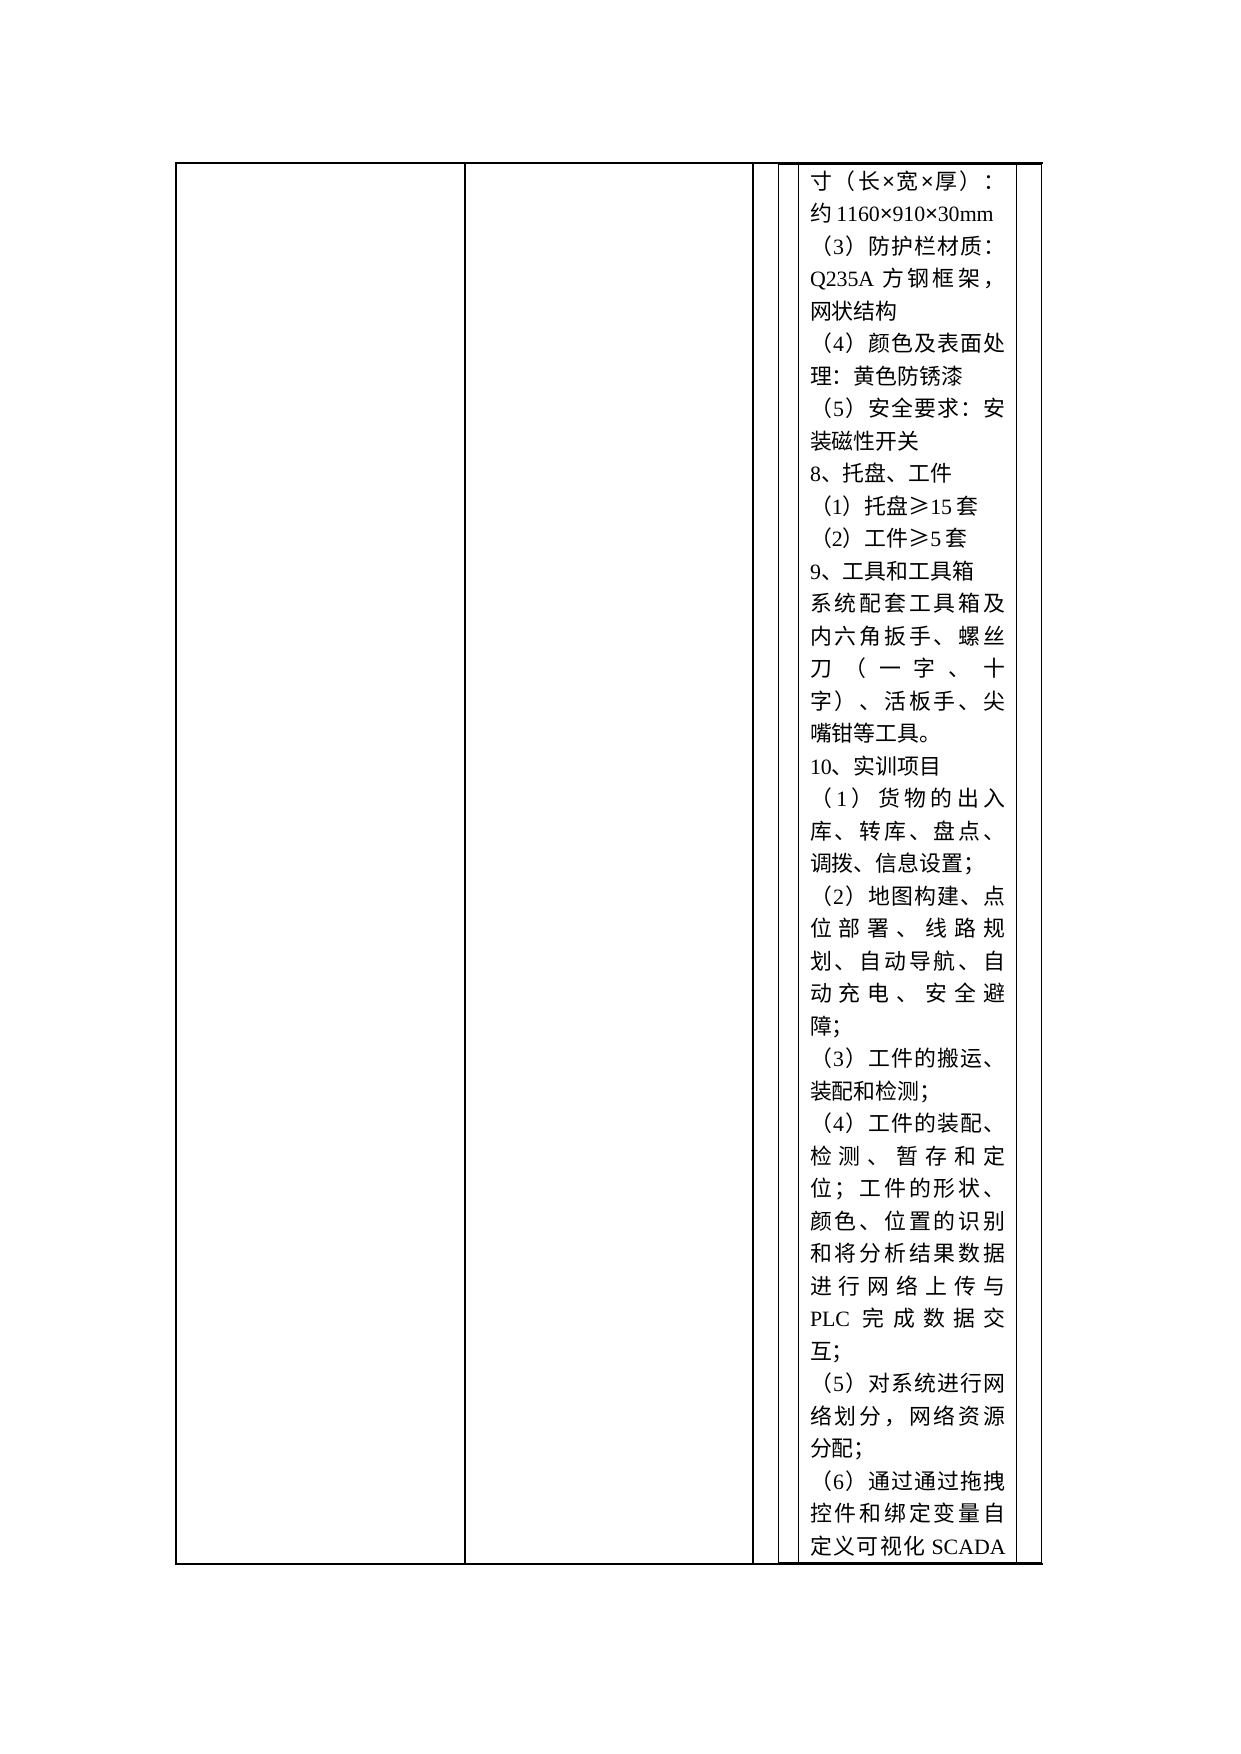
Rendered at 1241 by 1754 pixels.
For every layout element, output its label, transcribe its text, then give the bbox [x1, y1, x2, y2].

table_cell [177, 164, 464, 1563]
table_cell 1 [466, 164, 752, 1563]
table_cell [754, 164, 778, 1563]
